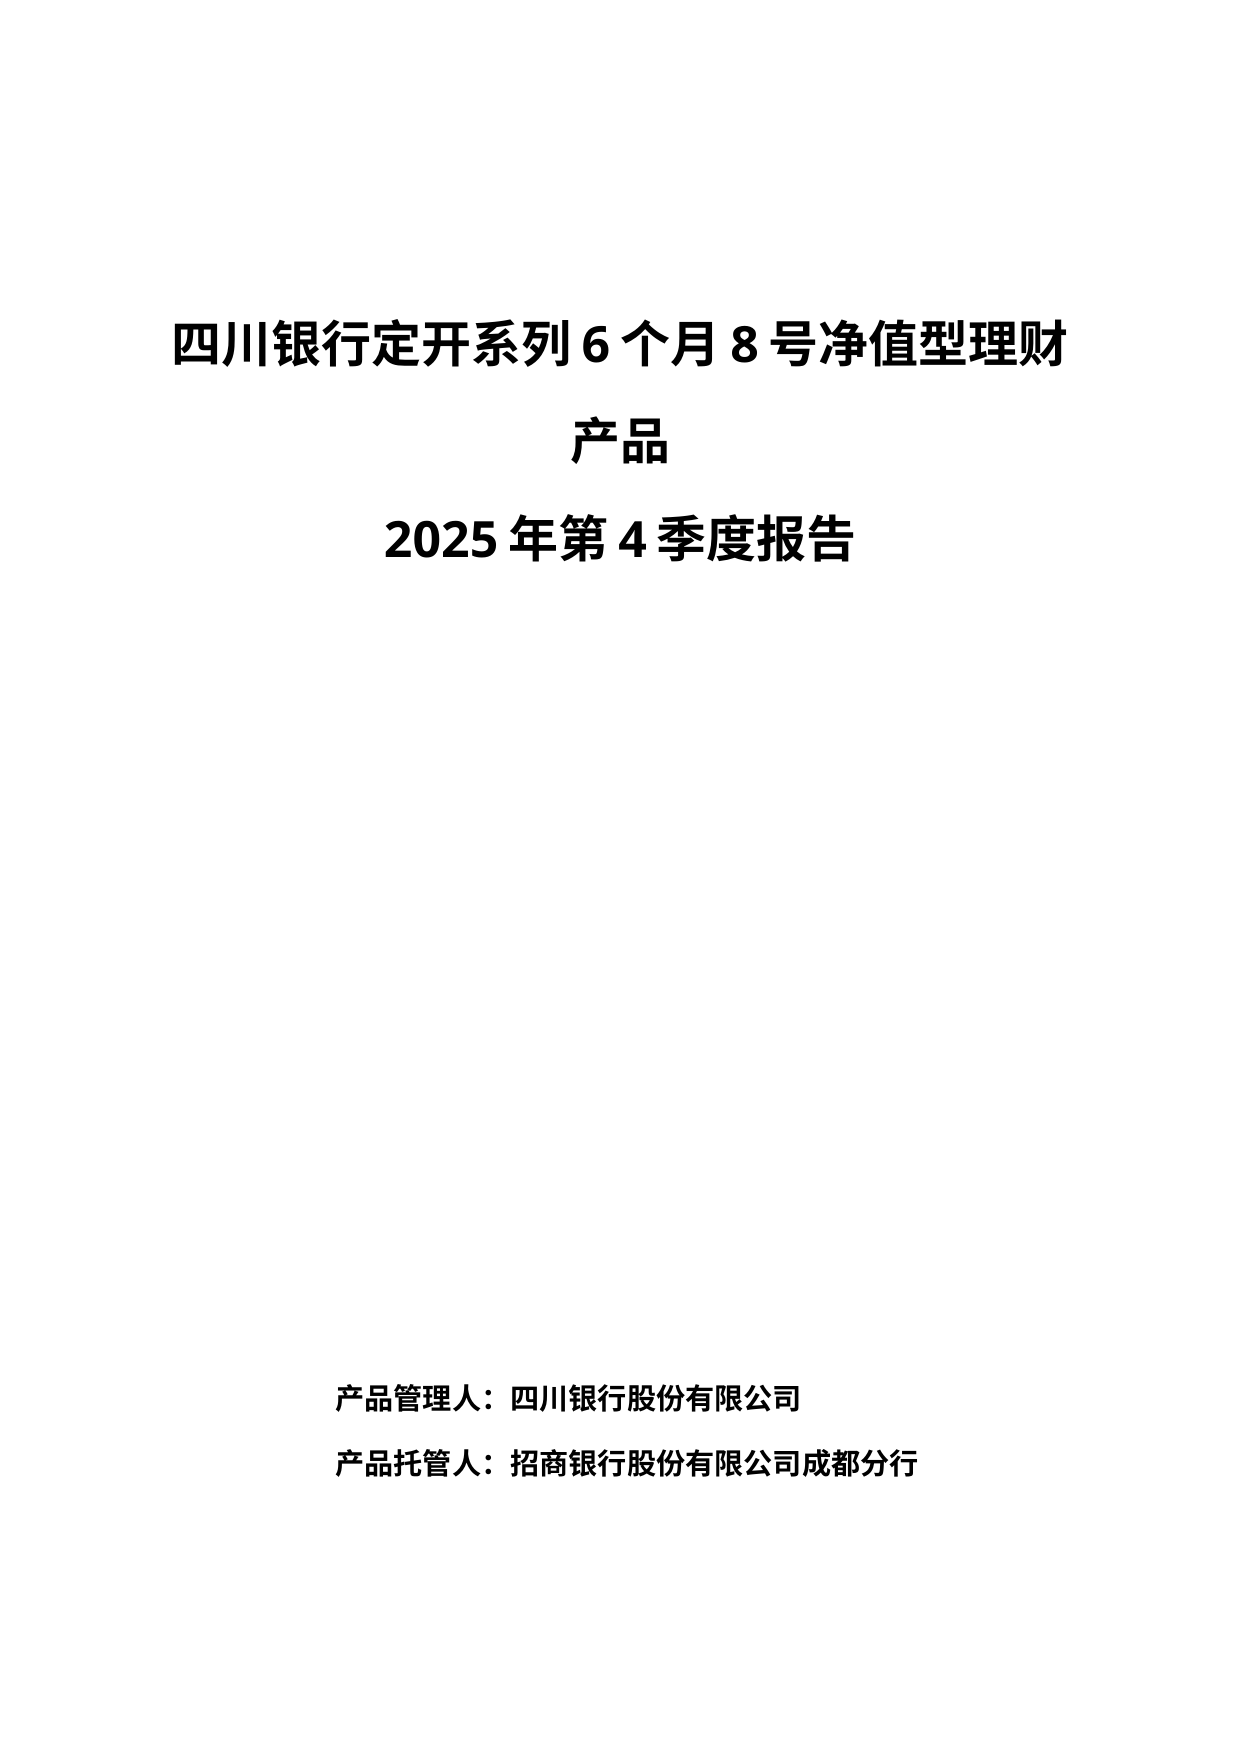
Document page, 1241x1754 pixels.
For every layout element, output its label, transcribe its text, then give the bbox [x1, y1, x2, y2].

text 2025年第4季度报告 [159, 487, 1081, 584]
text 四川银行定开系列6个月8号净值型理财产品 [159, 292, 1081, 487]
text 产品托管人：招商银行股份有限公司成都分行 [159, 1429, 1081, 1494]
text 产品管理人：四川银行股份有限公司 [159, 1364, 1081, 1429]
